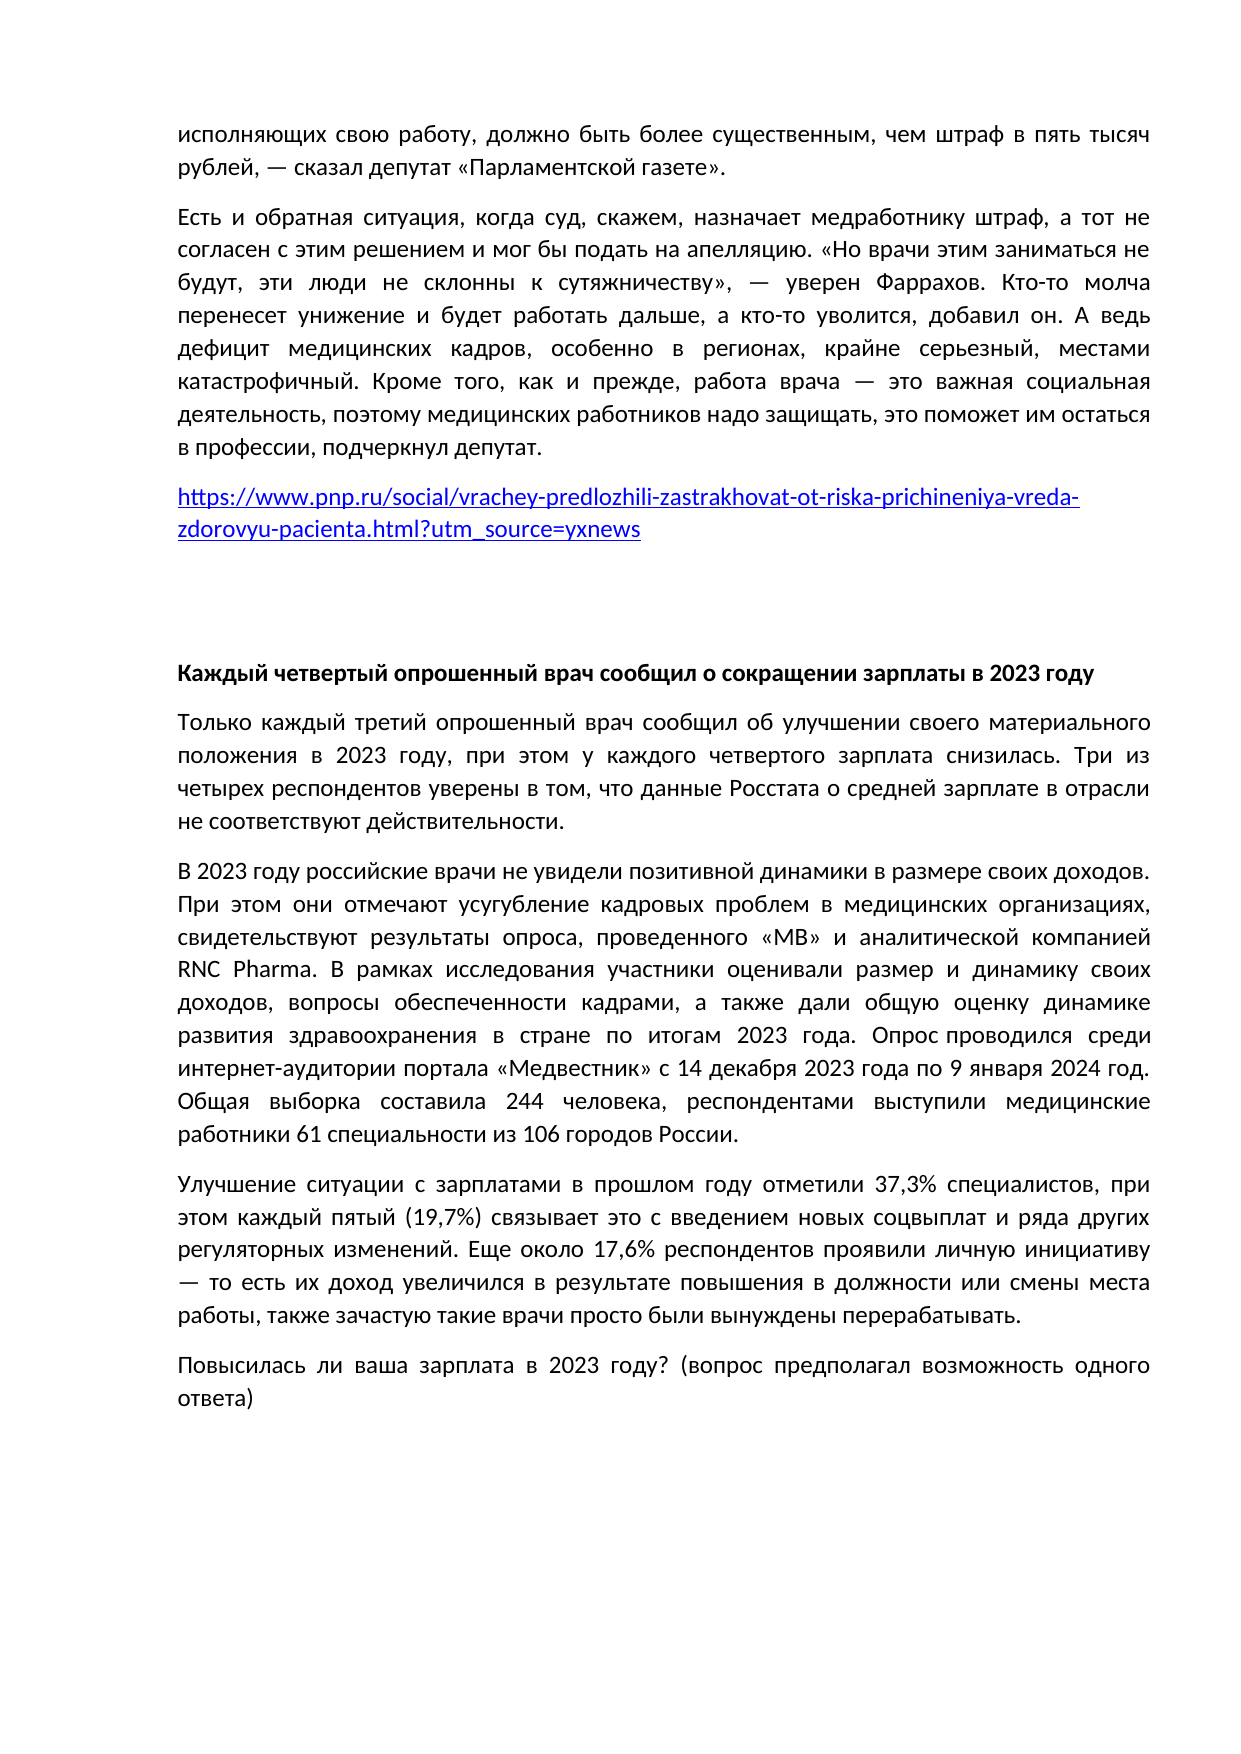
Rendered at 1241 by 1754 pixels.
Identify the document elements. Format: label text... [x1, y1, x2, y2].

text Каждый четвертый опрошенный врач сообщил о сокращении зарплаты в 2023 году [177, 657, 1152, 687]
text Повысилась ли ваша зарплата в 2023 году? (вопрос предполагал возможность одного ответа) [177, 1349, 1152, 1412]
text В 2023 году российские врачи не увидели позитивной динамики в размере своих доходов. При этом они отмечают усугубление кадровых проблем в медицинских организациях, свидетельствуют результаты опроса, проведенного «МВ» и аналитической компанией RNC Pharma. В рамках исследования участники оценивали размер и динамику своих доходов, вопросы обеспеченности кадрами, а также дали общую оценку динамике развития здравоохранения в стране по итогам 2023 года. Опрос проводился среди интернет-аудитории портала «Медвестник» с 14 декабря 2023 года по 9 января 2024 год. Общая выборка составила 244 человека, респондентами выступили медицинские работники 61 специальности из 106 городов России. [177, 855, 1152, 1149]
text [177, 118, 1152, 182]
text https://www.pnp.ru/social/vrachey-predlozhili-zastrakhovat-ot-riska-prichineniya-vreda-zdorovyu-pacienta.html?utm_source=yxnews [177, 481, 1152, 544]
text Есть и обратная ситуация, когда суд, скажем, назначает медработнику штраф, а тот не согласен с этим решением и мог бы подать на апелляцию. «Но врачи этим заниматься не будут, эти люди не склонны к сутяжничеству», — уверен Фаррахов. Кто-то молча перенесет унижение и будет работать дальше, а кто-то уволится, добавил он. А ведь дефицит медицинских кадров, особенно в регионах, крайне серьезный, местами катастрофичный. Кроме того, как и прежде, работа врача — это важная социальная деятельность, поэтому медицинских работников надо защищать, это поможет им остаться в профессии, подчеркнул депутат. [177, 201, 1152, 462]
text Только каждый третий опрошенный врач сообщил об улучшении своего материального положения в 2023 году, при этом у каждого четвертого зарплата снизилась. Три из четырех респондентов уверены в том, что данные Росстата о средней зарплате в отрасли не соответствуют действительности. [177, 706, 1152, 836]
text Улучшение ситуации с зарплатами в прошлом году отметили 37,3% специалистов, при этом каждый пятый (19,7%) связывает это с введением новых соцвыплат и ряда других регуляторных изменений. Еще около 17,6% респондентов проявили личную инициативу — то есть их доход увеличился в результате повышения в должности или смены места работы, также зачастую такие врачи просто были вынуждены перерабатывать. [177, 1168, 1152, 1330]
